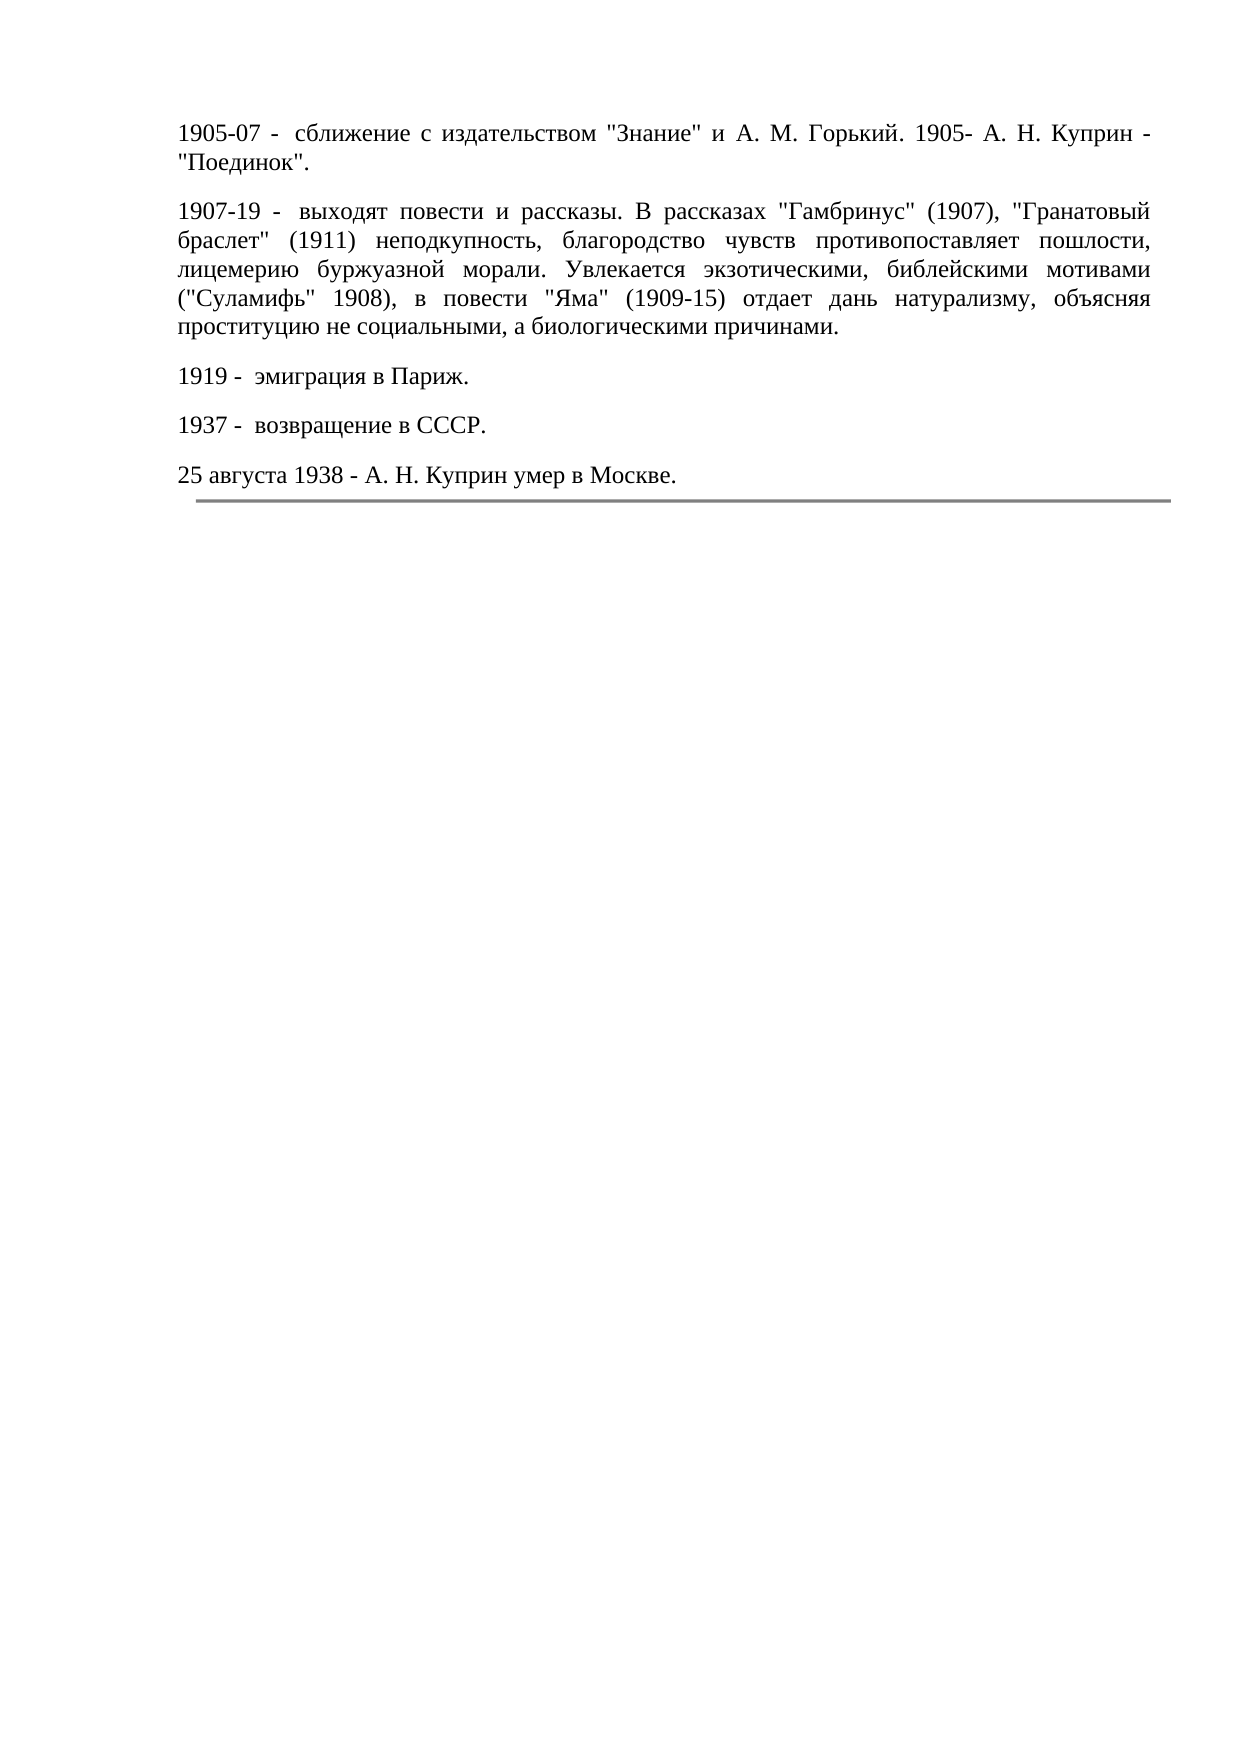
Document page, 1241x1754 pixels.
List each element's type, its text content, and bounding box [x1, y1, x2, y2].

text 1919 - эмиграция в Париж. [177, 361, 1152, 390]
text 1907-19 - выходят повести и рассказы. В рассказах "Гамбринус" (1907), "Гранатовый браслет" (1911) неподкупность, благородство чувств противопоставляет пошлости, лицемерию буржуазной морали. Увлекается экзотическими, библейскими мотивами ("Суламифь" 1908), в повести "Яма" (1909-15) отдает дань натурализму, объясняя проституцию не социальными, а биологическими причинами. [177, 196, 1152, 340]
text 25 августа 1938 - A. H. Куприн умер в Москве. [177, 460, 1152, 489]
text 1937 - возвращение в СССР. [177, 411, 1152, 439]
text 1905-07 - сближение с издательством "Знание" и А. М. Горький. 1905- A. H. Куприн - "Поединок". [177, 118, 1152, 176]
